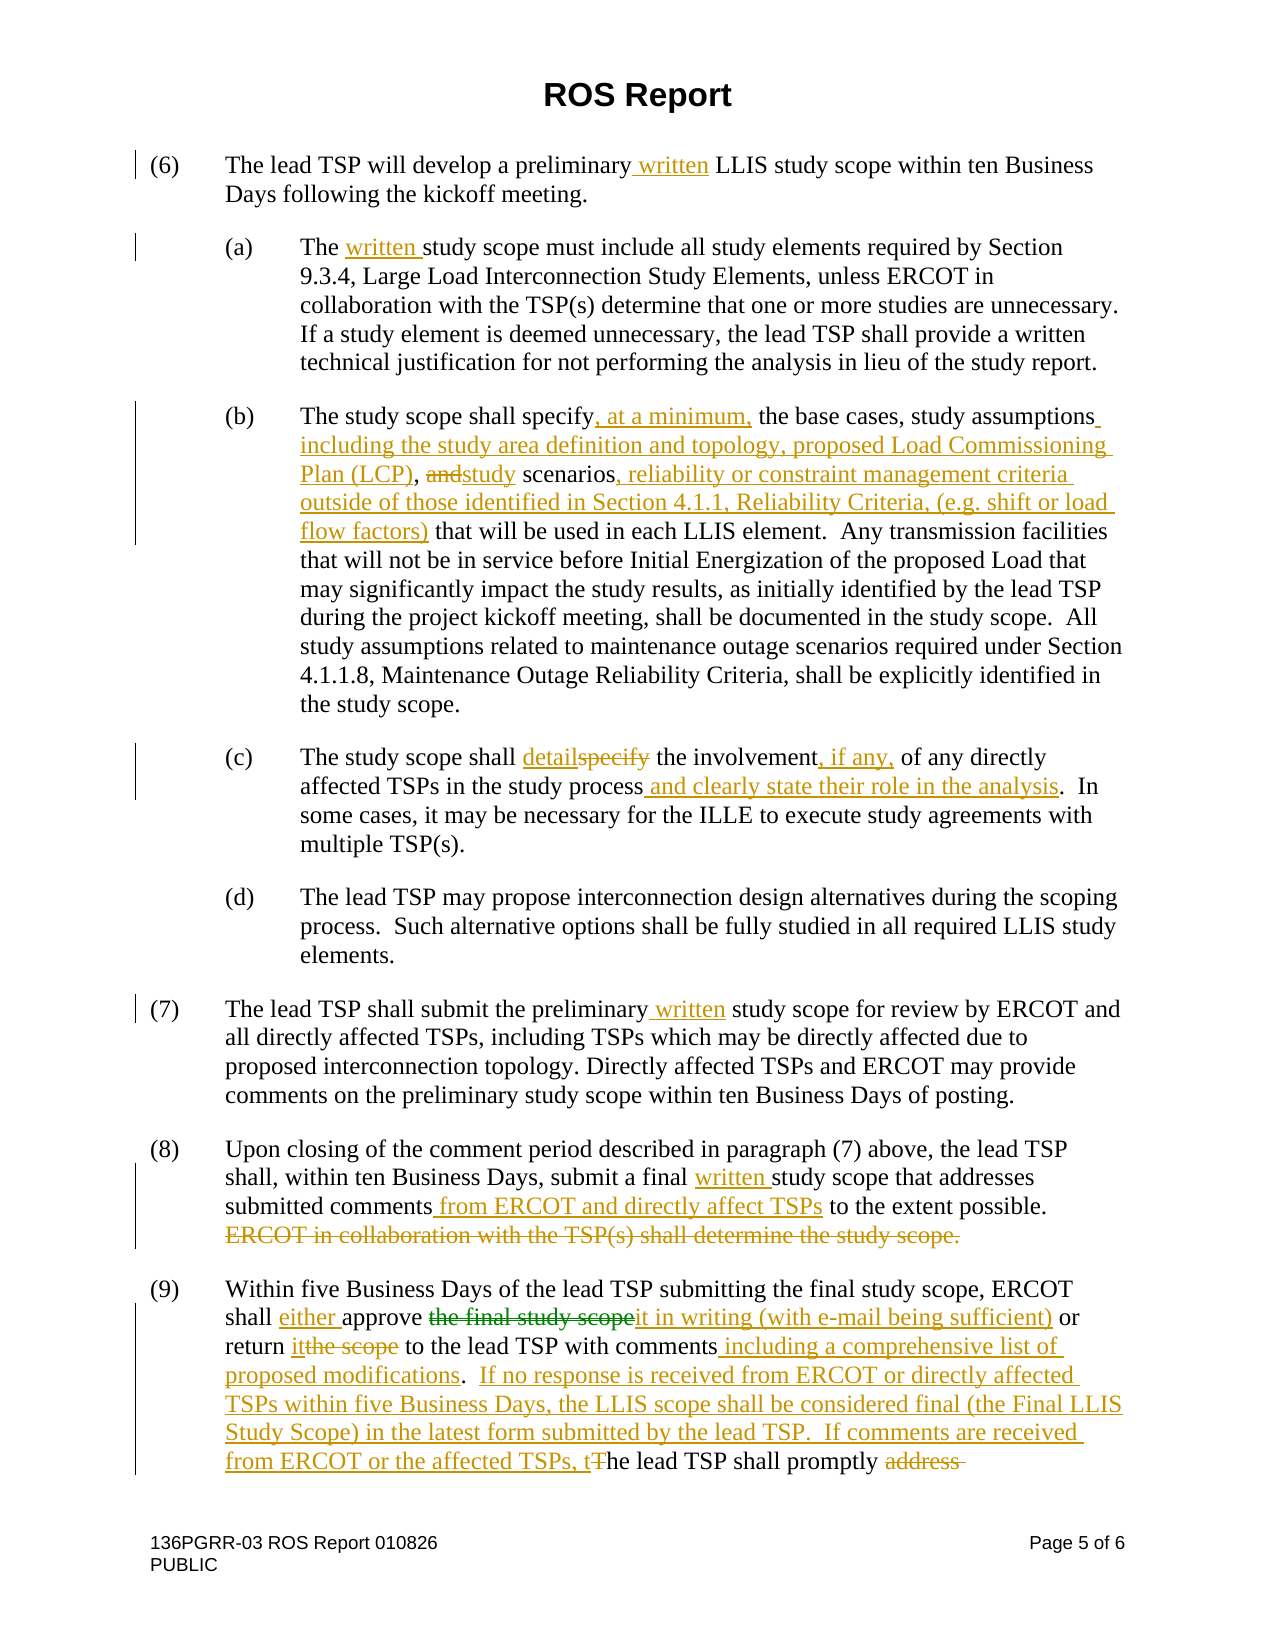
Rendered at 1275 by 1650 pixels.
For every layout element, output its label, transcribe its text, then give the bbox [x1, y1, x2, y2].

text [150, 1274, 1125, 1475]
text (6) The lead TSP will develop a preliminary LLIS study scope within ten Business Days following the kickoff meeting. [150, 150, 1125, 207]
text (8) Upon closing of the comment period described in paragraph (7) above, the lead TSP shall, within ten Business Days, submit a final study scope that addresses submitted comments to the extent possible. [150, 1134, 1125, 1249]
text (c) The study scope shall the involvement of any directly affected TSPs in the study process. In some cases, it may be necessary for the ILLE to execute study agreements with multiple TSP(s). [225, 742, 1125, 857]
text (d) The lead TSP may propose interconnection design alternatives during the scoping process. Such alternative options shall be fully studied in all required LLIS study elements. [225, 882, 1125, 969]
text (a) The study scope must include all study elements required by Section 9.3.4, Large Load Interconnection Study Elements, unless ERCOT in collaboration with the TSP(s) determine that one or more studies are unnecessary. If a study element is deemed unnecessary, the lead TSP shall provide a written technical justification for not performing the analysis in lieu of the study report. [225, 232, 1125, 376]
text (b) The study scope shall specify the base cases, study assumptions, scenarios that will be used in each LLIS element. Any transmission facilities that will not be in service before Initial Energization of the proposed Load that may significantly impact the study results, as initially identified by the lead TSP during the project kickoff meeting, shall be documented in the study scope. All study assumptions related to maintenance outage scenarios required under Section 4.1.1.8, Maintenance Outage Reliability Criteria, shall be explicitly identified in the study scope. [225, 401, 1125, 717]
text (7) The lead TSP shall submit the preliminary study scope for review by ERCOT and all directly affected TSPs, including TSPs which may be directly affected due to proposed interconnection topology. Directly affected TSPs and ERCOT may provide comments on the preliminary study scope within ten Business Days of posting. [150, 994, 1125, 1109]
